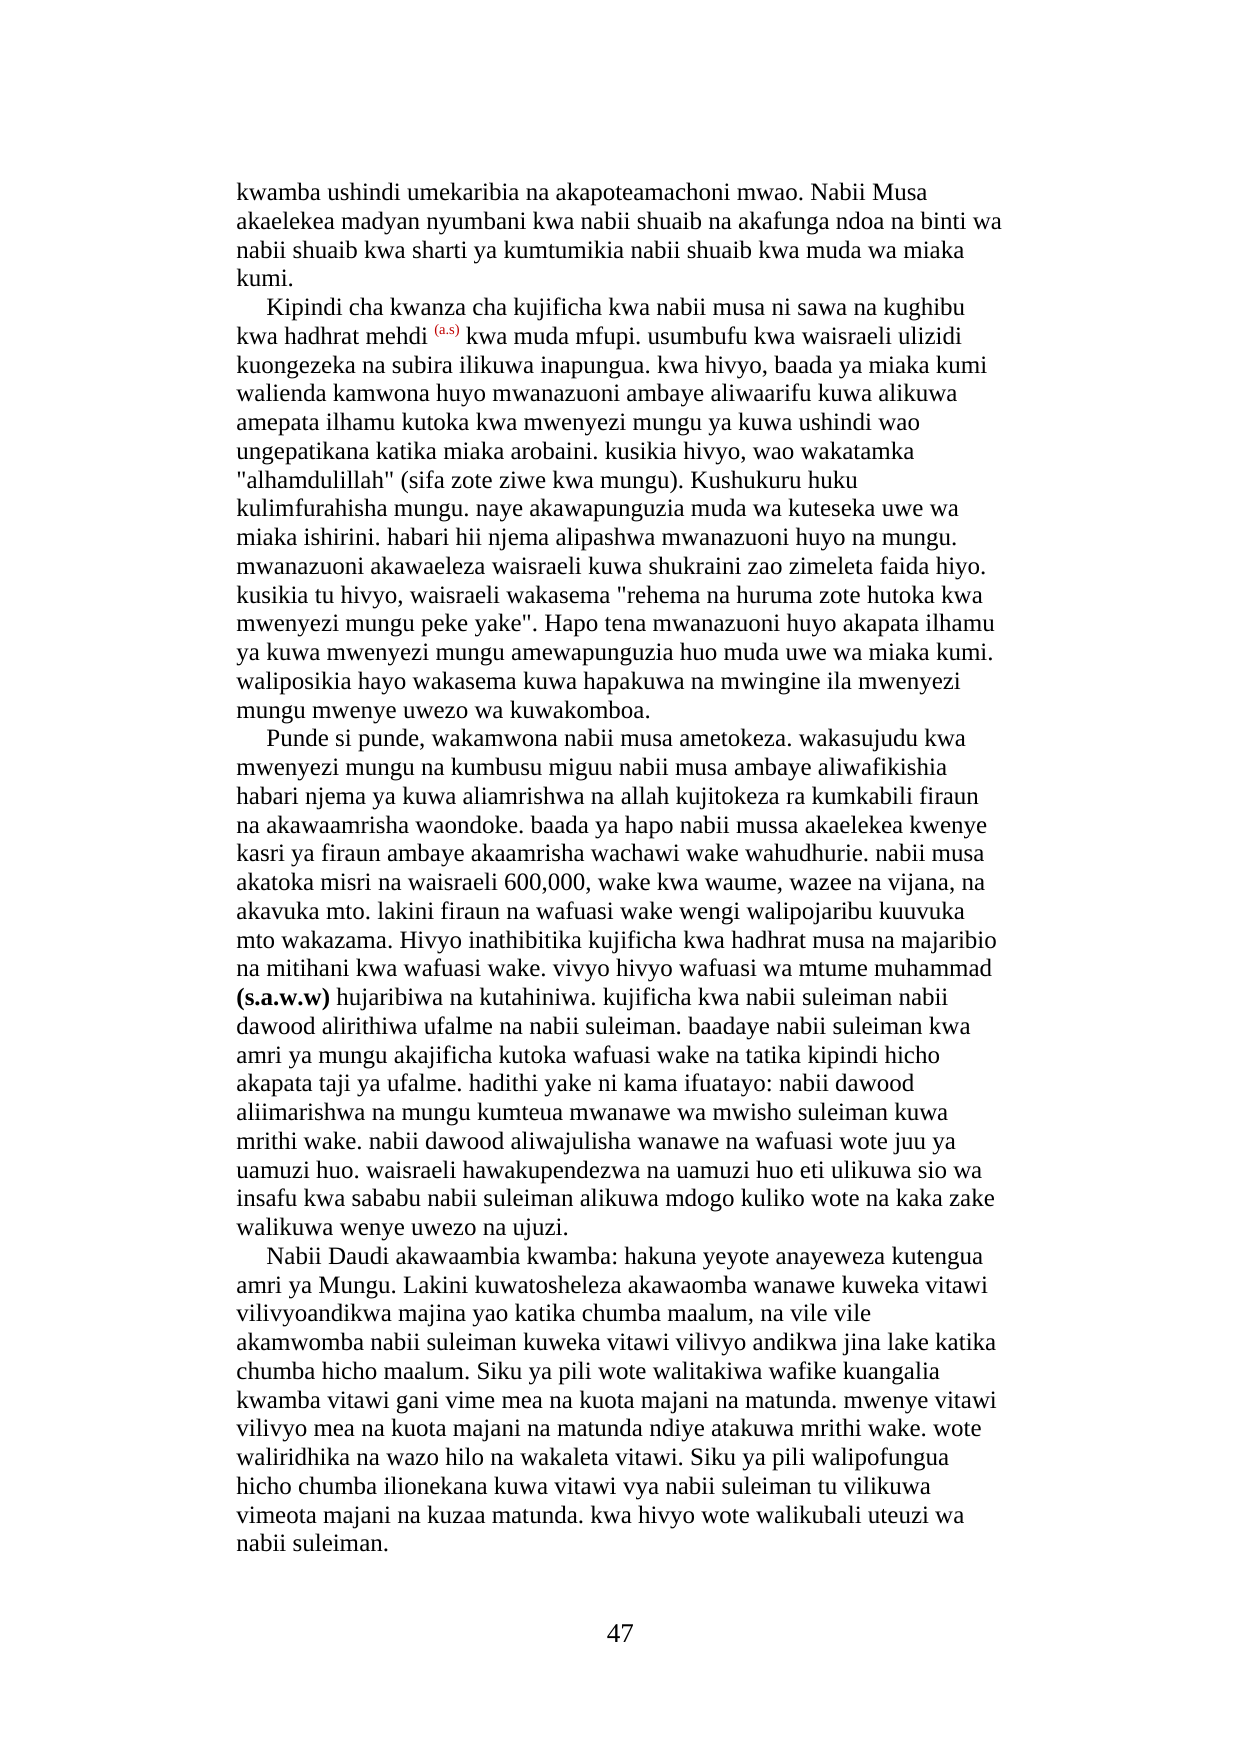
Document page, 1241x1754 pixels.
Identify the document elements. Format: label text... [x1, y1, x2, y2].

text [236, 177, 1004, 292]
text Nabii Daudi akawaambia kwamba: hakuna yeyote anayeweza kutengua amri ya Mungu. Lakini kuwatosheleza akawaomba wanawe kuweka vitawi vilivyoandikwa majina yao katika chumba maalum, na vile vile akamwomba nabii suleiman kuweka vitawi vilivyo andikwa jina lake katika chumba hicho maalum. Siku ya pili wote walitakiwa wafike kuangalia kwamba vitawi gani vime mea na kuota majani na matunda. mwenye vitawi vilivyo mea na kuota majani na matunda ndiye atakuwa mrithi wake. wote waliridhika na wazo hilo na wakaleta vitawi. Siku ya pili walipofungua hicho chumba ilionekana kuwa vitawi vya nabii suleiman tu vilikuwa vimeota majani na kuzaa matunda. kwa hivyo wote walikubali uteuzi wa nabii suleiman. [236, 1241, 1004, 1557]
text Punde si punde, wakamwona nabii musa ametokeza. wakasujudu kwa mwenyezi mungu na kumbusu miguu nabii musa ambaye aliwafikishia habari njema ya kuwa aliamrishwa na allah kujitokeza ra kumkabili firaun na akawaamrisha waondoke. baada ya hapo nabii mussa akaelekea kwenye kasri ya firaun ambaye akaamrisha wachawi wake wahudhurie. nabii musa akatoka misri na waisraeli 600,000, wake kwa waume, wazee na vijana, na akavuka mto. lakini firaun na wafuasi wake wengi walipojaribu kuuvuka mto wakazama. Hivyo inathibitika kujificha kwa hadhrat musa na majaribio na mitihani kwa wafuasi wake. vivyo hivyo wafuasi wa mtume muhammad (s.a.w.w) hujaribiwa na kutahiniwa. kujificha kwa nabii suleiman nabii dawood alirithiwa ufalme na nabii suleiman. baadaye nabii suleiman kwa amri ya mungu akajificha kutoka wafuasi wake na tatika kipindi hicho akapata taji ya ufalme. hadithi yake ni kama ifuatayo: nabii dawood aliimarishwa na mungu kumteua mwanawe wa mwisho suleiman kuwa mrithi wake. nabii dawood aliwajulisha wanawe na wafuasi wote juu ya uamuzi huo. waisraeli hawakupendezwa na uamuzi huo eti ulikuwa sio wa insafu kwa sababu nabii suleiman alikuwa mdogo kuliko wote na kaka zake walikuwa wenye uwezo na ujuzi. [236, 723, 1004, 1241]
text Kipindi cha kwanza cha kujificha kwa nabii musa ni sawa na kughibu kwa hadhrat mehdi (a.s) kwa muda mfupi. usumbufu kwa waisraeli ulizidi kuongezeka na subira ilikuwa inapungua. kwa hivyo, baada ya miaka kumi walienda kamwona huyo mwanazuoni ambaye aliwaarifu kuwa alikuwa amepata ilhamu kutoka kwa mwenyezi mungu ya kuwa ushindi wao ungepatikana katika miaka arobaini. kusikia hivyo, wao wakatamka "alhamdulillah" (sifa zote ziwe kwa mungu). Kushukuru huku kulimfurahisha mungu. naye akawapunguzia muda wa kuteseka uwe wa miaka ishirini. habari hii njema alipashwa mwanazuoni huyo na mungu. mwanazuoni akawaeleza waisraeli kuwa shukraini zao zimeleta faida hiyo. kusikia tu hivyo, waisraeli wakasema "rehema na huruma zote hutoka kwa mwenyezi mungu peke yake". Hapo tena mwanazuoni huyo akapata ilhamu ya kuwa mwenyezi mungu amewapunguzia huo muda uwe wa miaka kumi. waliposikia hayo wakasema kuwa hapakuwa na mwingine ila mwenyezi mungu mwenye uwezo wa kuwakomboa. [236, 292, 1004, 723]
